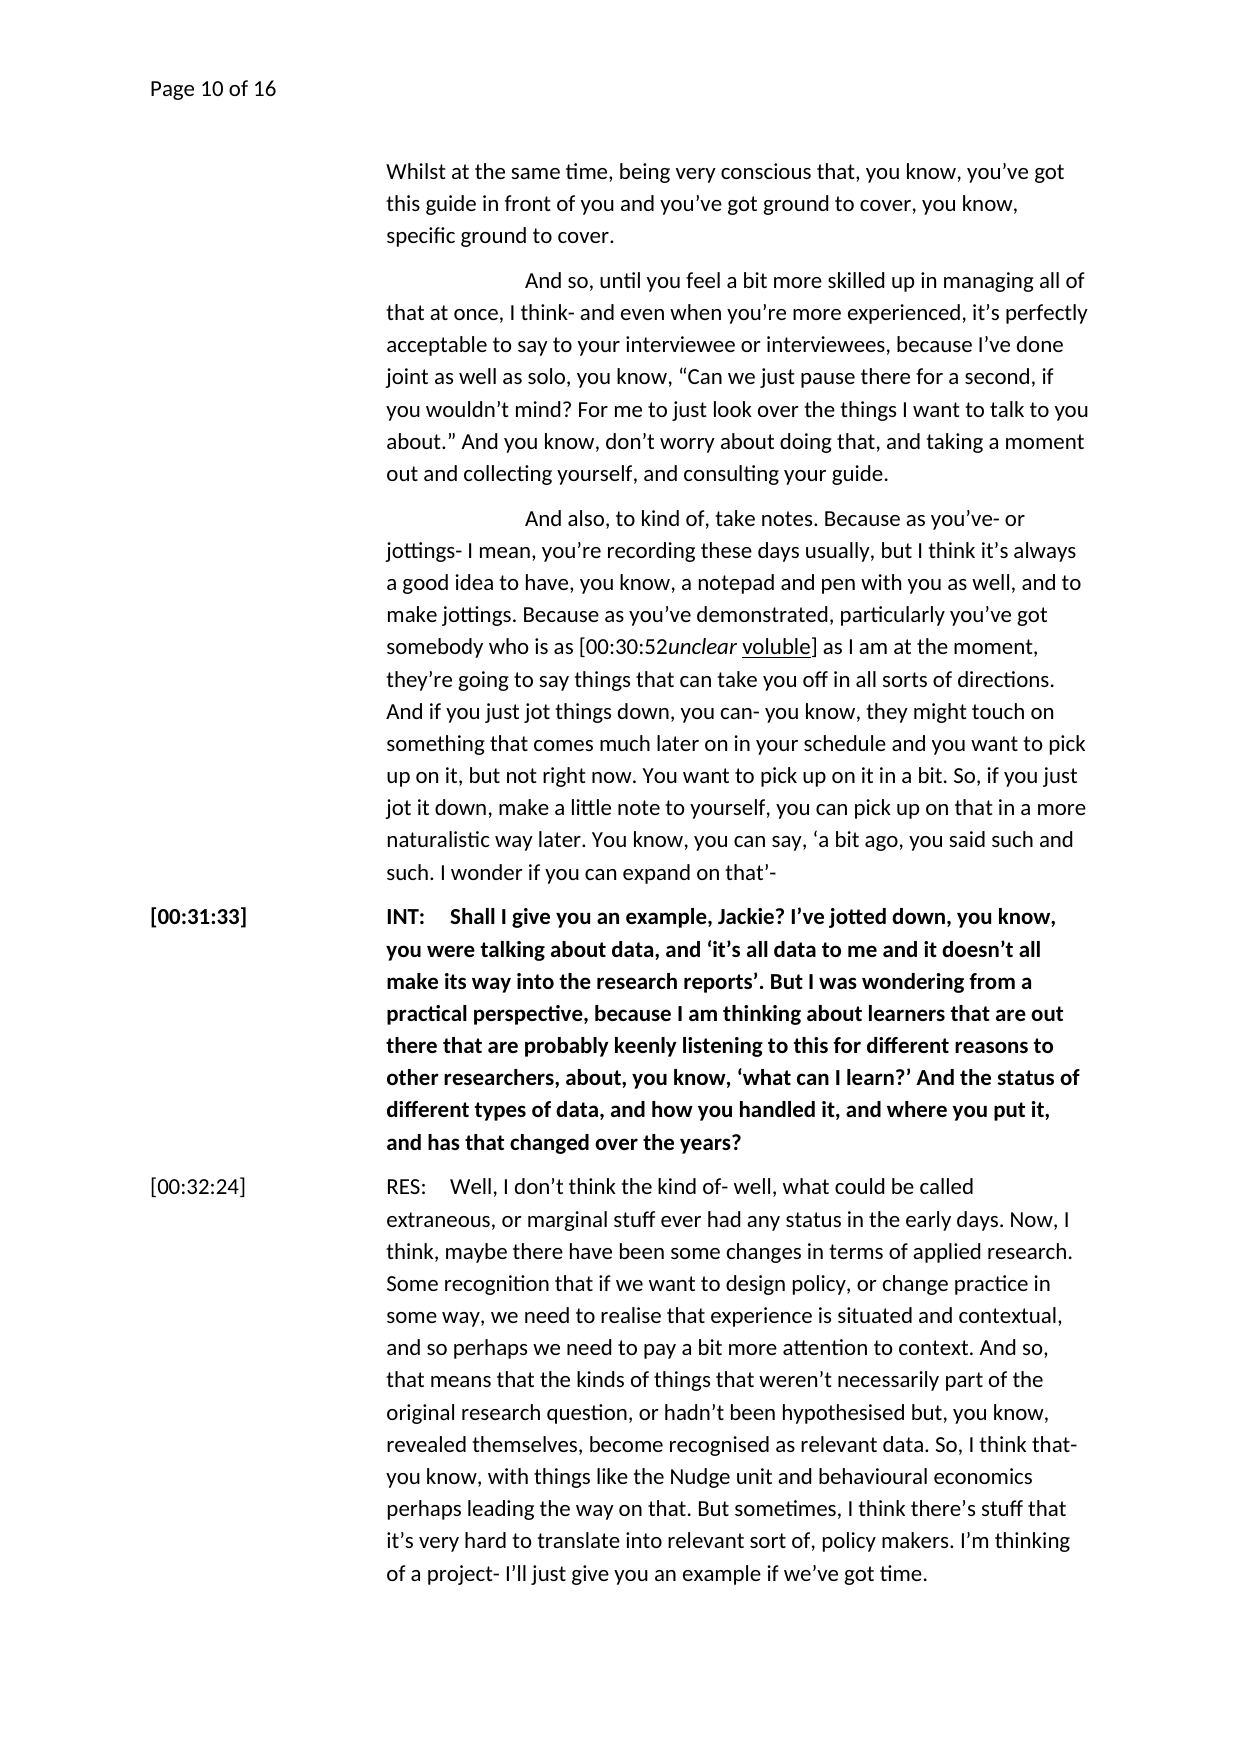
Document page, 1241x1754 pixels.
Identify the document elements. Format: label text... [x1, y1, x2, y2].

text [150, 157, 1090, 249]
text [00:31:33] INT: Shall I give you an example, Jackie? I’ve jotted down, you know, you were talking about data, and ‘it’s all data to me and it doesn’t all make its way into the research reports’. But I was wondering from a practical perspective, because I am thinking about learners that are out there that are probably keenly listening to this for different reasons to other researchers, about, you know, ‘what can I learn?’ And the status of different types of data, and how you handled it, and where you put it, and has that changed over the years? [150, 902, 1090, 1156]
text [00:32:24] RES: Well, I don’t think the kind of- well, what could be called extraneous, or marginal stuff ever had any status in the early days. Now, I think, maybe there have been some changes in terms of applied research. Some recognition that if we want to design policy, or change practice in some way, we need to realise that experience is situated and contextual, and so perhaps we need to pay a bit more attention to context. And so, that means that the kinds of things that weren’t necessarily part of the original research question, or hadn’t been hypothesised but, you know, revealed themselves, become recognised as relevant data. So, I think that- you know, with things like the Nudge unit and behavioural economics perhaps leading the way on that. But sometimes, I think there’s stuff that it’s very hard to translate into relevant sort of, policy makers. I’m thinking of a project- I’ll just give you an example if we’ve got time. [150, 1172, 1090, 1587]
text And also, to kind of, take notes. Because as you’ve- or jottings- I mean, you’re recording these days usually, but I think it’s always a good idea to have, you know, a notepad and pen with you as well, and to make jottings. Because as you’ve demonstrated, particularly you’ve got somebody who is as [00:30:52unclear voluble] as I am at the moment, they’re going to say things that can take you off in all sorts of directions. And if you just jot things down, you can- you know, they might touch on something that comes much later on in your schedule and you want to pick up on it, but not right now. You want to pick up on it in a bit. So, if you just jot it down, make a little note to yourself, you can pick up on that in a more naturalistic way later. You know, you can say, ‘a bit ago, you said such and such. I wonder if you can expand on that’- [150, 504, 1090, 886]
text And so, until you feel a bit more skilled up in managing all of that at once, I think- and even when you’re more experienced, it’s perfectly acceptable to say to your interviewee or interviewees, because I’ve done joint as well as solo, you know, “Can we just pause there for a second, if you wouldn’t mind? For me to just look over the things I want to talk to you about.” And you know, don’t worry about doing that, and taking a moment out and collecting yourself, and consulting your guide. [150, 266, 1090, 487]
